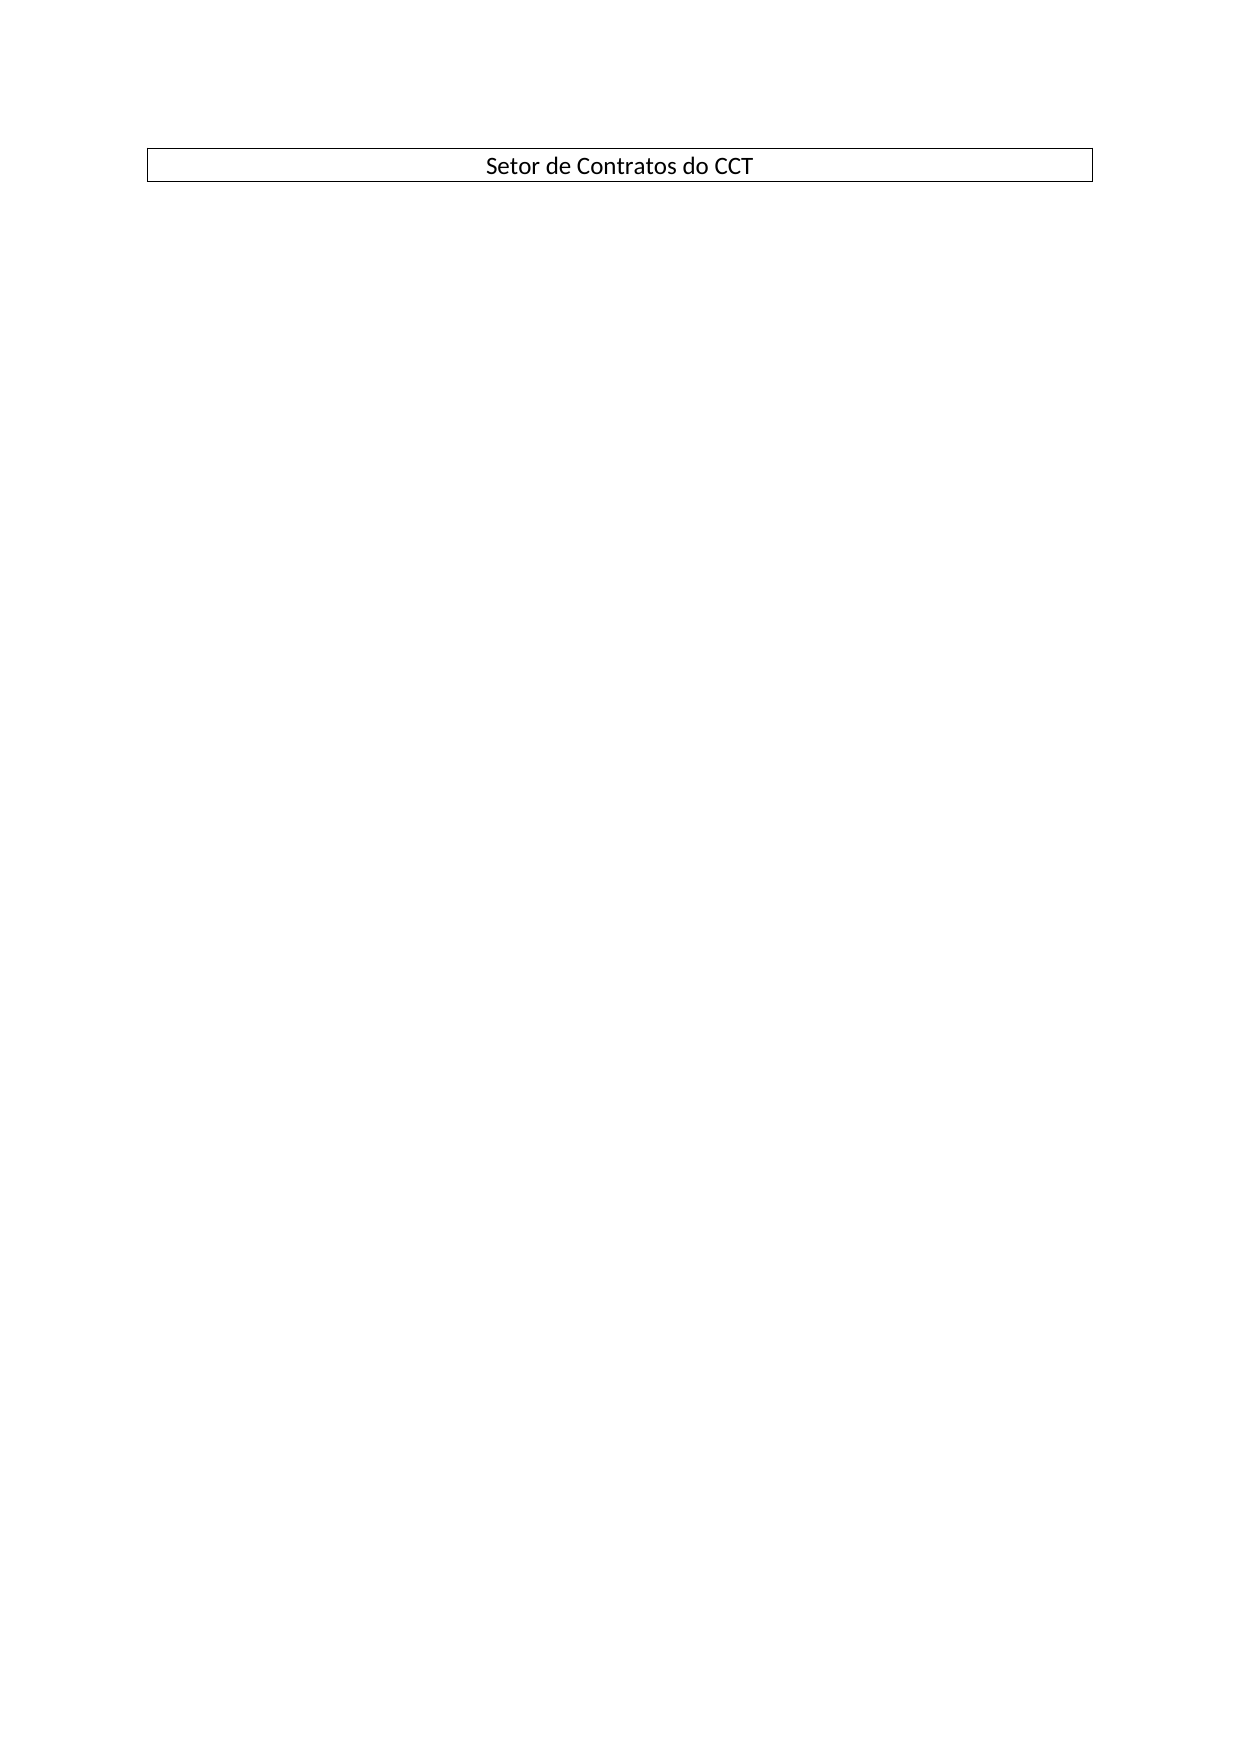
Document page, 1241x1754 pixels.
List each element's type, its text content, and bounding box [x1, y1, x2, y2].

table_cell Setor de Contratos do CCT [148, 149, 1092, 181]
